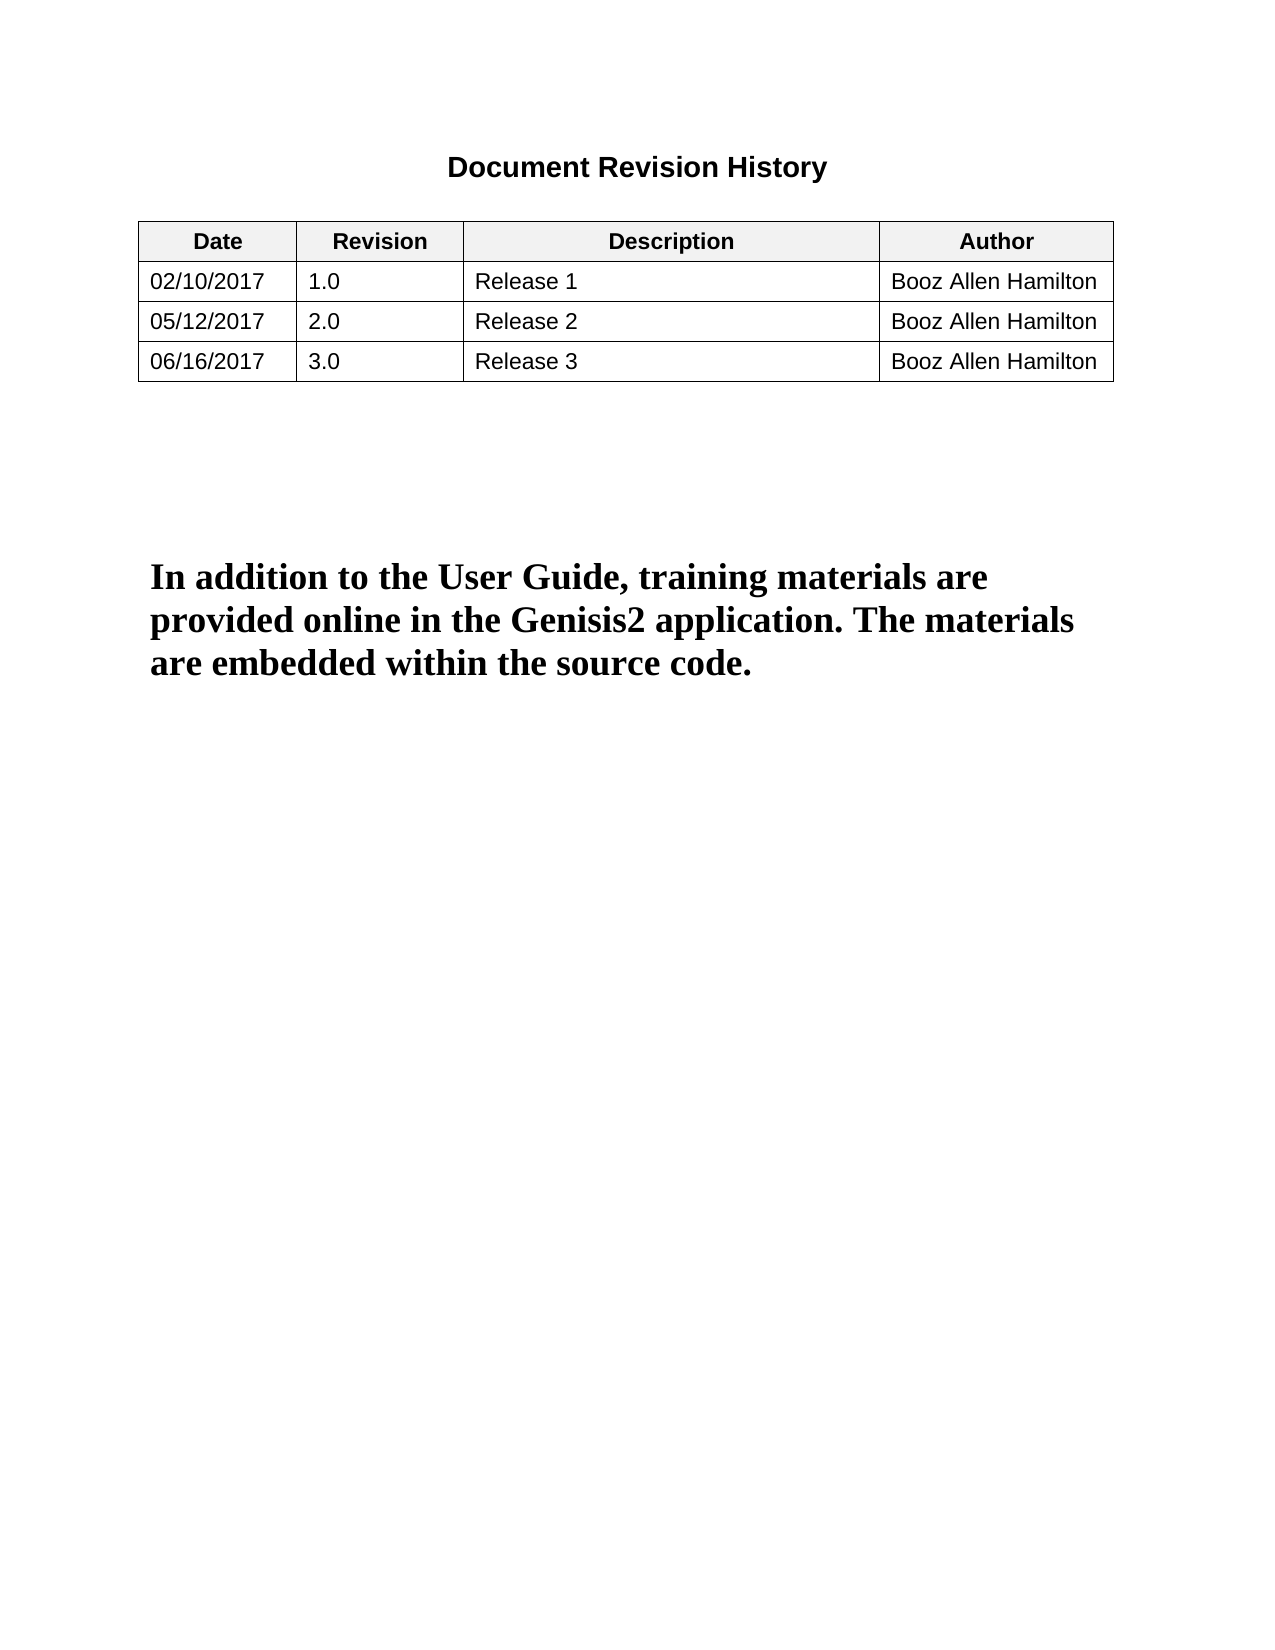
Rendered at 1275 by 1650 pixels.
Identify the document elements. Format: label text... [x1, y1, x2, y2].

table_header Revision [297, 222, 463, 261]
table_cell Release 3 [464, 342, 879, 381]
table_cell Booz Allen Hamilton [880, 302, 1113, 341]
table_cell Release 2 [464, 302, 879, 341]
table_cell 02/10/2017 [139, 262, 296, 301]
table_cell 1.0 [297, 262, 463, 301]
title Document Revision History [150, 150, 1125, 183]
table_header Date [139, 222, 296, 261]
table_cell Booz Allen Hamilton [880, 342, 1113, 381]
table_cell 2.0 [297, 302, 463, 341]
table_cell Booz Allen Hamilton [880, 262, 1113, 301]
table_cell 06/16/2017 [139, 342, 296, 381]
table_cell Release 1 [464, 262, 879, 301]
table_cell 05/12/2017 [139, 302, 296, 341]
table_header Description [464, 222, 879, 261]
text In addition to the User Guide, training materials are provided online in the Genisis2 application. The materials are embedded within the source code. [150, 554, 1125, 683]
table_header Author [880, 222, 1113, 261]
table_cell 3.0 [297, 342, 463, 381]
